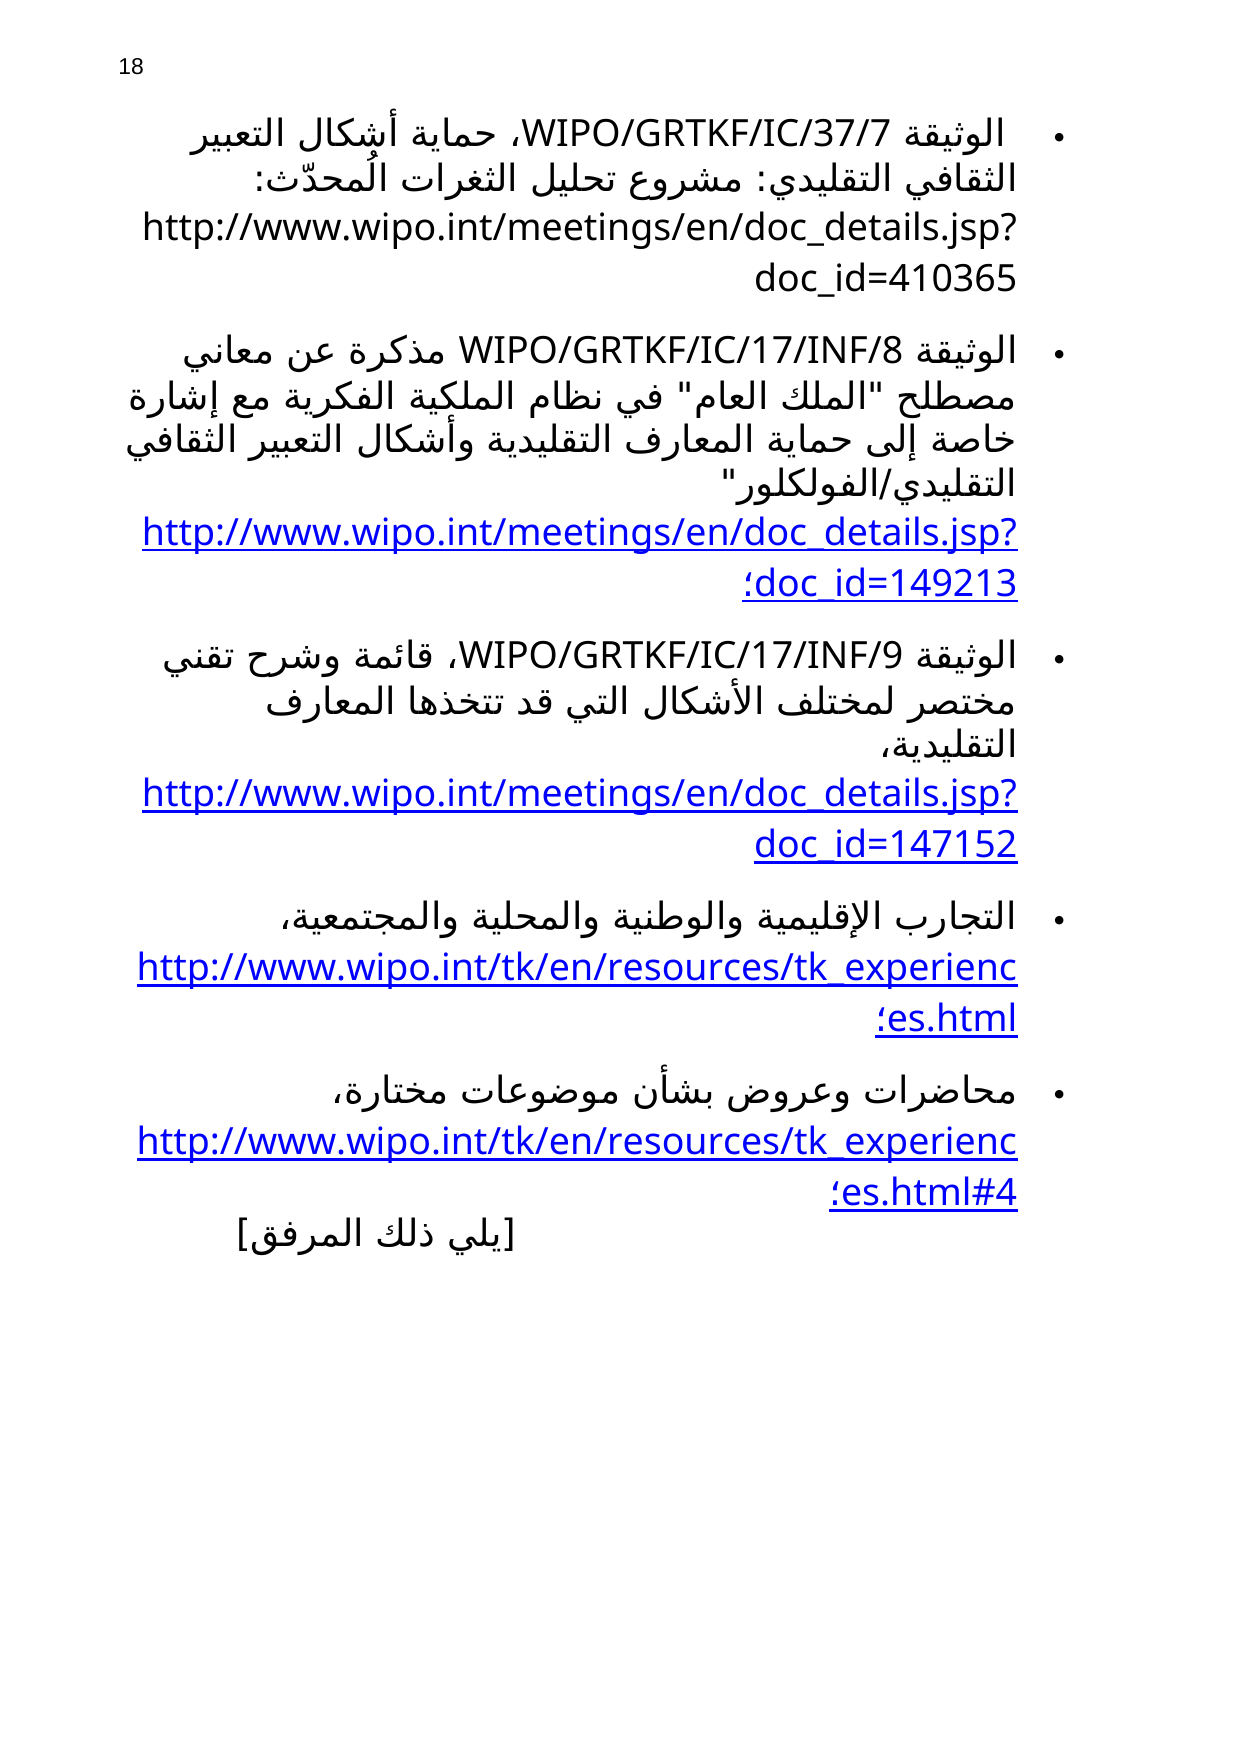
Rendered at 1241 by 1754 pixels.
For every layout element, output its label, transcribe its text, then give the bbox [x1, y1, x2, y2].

list الوثيقة WIPO/GRTKF/IC/17/INF/8 مذكرة عن معاني مصطلح "الملك العام" في نظام الملكية الفكرية مع إشارة خاصة إلى حماية المعارف التقليدية وأشكال التعبير الثقافي التقليدي/الفولكلور" http://www.wipo.int/meetings/en/doc_details.jsp?doc_id=149213؛ [118, 323, 1055, 607]
list محاضرات وعروض بشأن موضوعات مختارة، http://www.wipo.int/tk/en/resources/tk_experiences.html#4؛ [118, 1063, 1055, 1217]
list التجارب الإقليمية والوطنية والمحلية والمجتمعية، http://www.wipo.int/tk/en/resources/tk_experiences.html؛ [118, 889, 1055, 1043]
text [يلي ذلك المرفق] [118, 1217, 347, 1254]
list الوثيقة WIPO/GRTKF/IC/17/INF/9، قائمة وشرح تقني مختصر لمختلف الأشكال التي قد تتخذها المعارف التقليدية، http://www.wipo.int/meetings/en/doc_details.jsp?doc_id=147152 [118, 628, 1055, 869]
list الوثيقة WIPO/GRTKF/IC/37/7، حماية أشكال التعبير الثقافي التقليدي: مشروع تحليل الثغرات الُمحدّث: http://www.wipo.int/meetings/en/doc_details.jsp?doc_id=410365 [118, 106, 1055, 303]
text [يلي ذلك المرفق] [306, 1217, 516, 1254]
